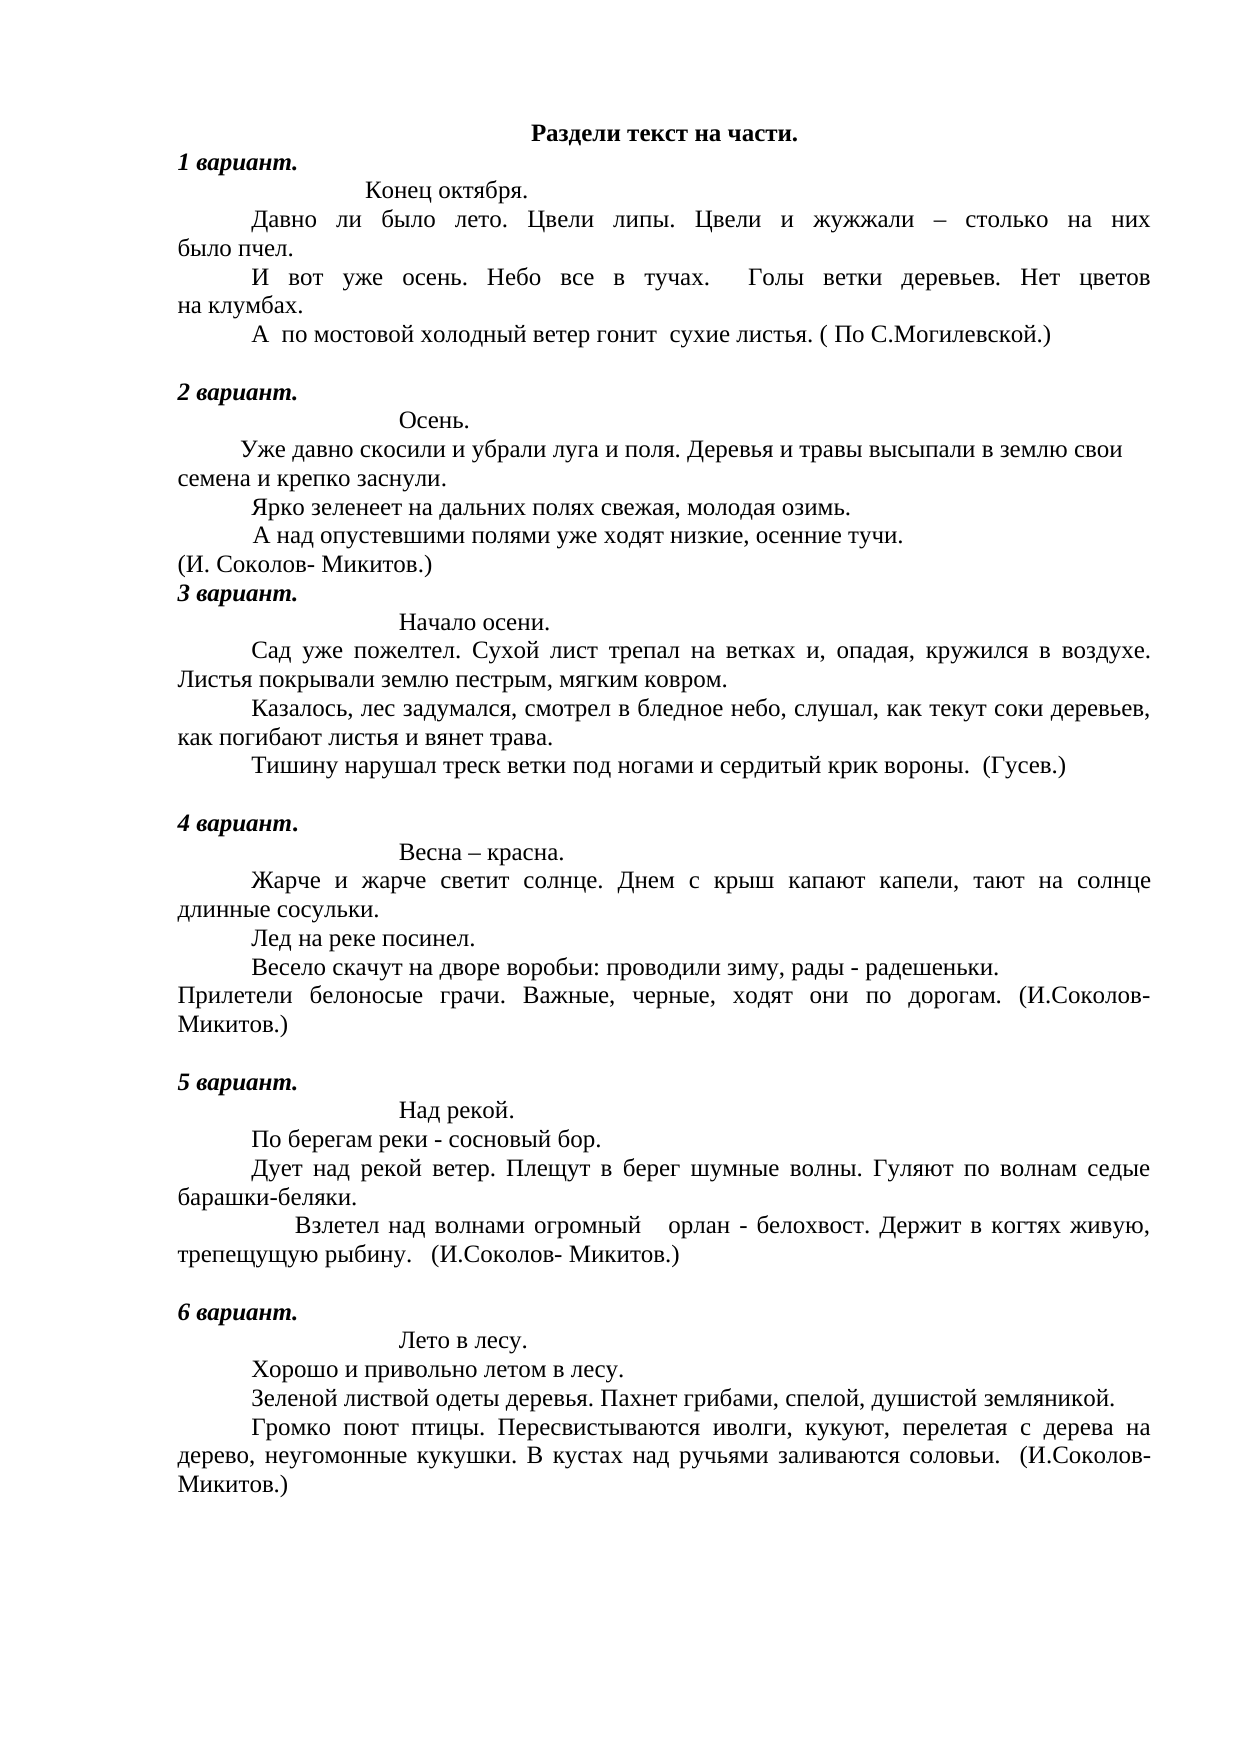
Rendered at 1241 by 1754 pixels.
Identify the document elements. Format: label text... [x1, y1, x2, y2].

text 6 вариант. [177, 1297, 1152, 1326]
text Лето в лесу. [177, 1326, 1152, 1354]
text А над опустевшими полями уже ходят низкие, осенние тучи. (И. Соколов- Микитов.) [177, 521, 1152, 578]
text Хорошо и привольно летом в лесу. [177, 1354, 1152, 1383]
text Уже давно скосили и убрали луга и поля. Деревья и травы высыпали в землю свои семена и крепко заснули. Ярко зеленеет на дальних полях свежая, молодая озимь. [177, 434, 1152, 521]
text Весна – красна. [177, 837, 1152, 866]
text 5 вариант. [177, 1067, 1152, 1096]
text Начало осени. [177, 607, 1152, 636]
text 2 вариант. [177, 377, 1152, 406]
text Лед на реке посинел. [177, 923, 1152, 952]
text 3 вариант. [177, 578, 1152, 607]
text Тишину нарушал треск ветки под ногами и сердитый крик вороны. (Гусев.) [177, 751, 1152, 779]
text 4 вариант. [177, 808, 1152, 837]
text Сад уже пожелтел. Сухой лист трепал на ветках и, опадая, кружился в воздухе. Листья покрывали землю пестрым, мягким ковром. [177, 636, 1152, 693]
text Раздели текст на части. [177, 118, 1152, 147]
text Над рекой. [177, 1096, 1152, 1124]
text По берегам реки - сосновый бор. [177, 1124, 1152, 1153]
text Дует над рекой ветер. Плещут в берег шумные волны. Гуляют по волнам седые барашки-беляки. [177, 1153, 1152, 1211]
text Весело скачут на дворе воробьи: проводили зиму, рады - радешеньки. [177, 952, 1152, 981]
text Зеленой листвой одеты деревья. Пахнет грибами, спелой, душистой земляникой. [177, 1383, 1152, 1412]
text Взлетел над волнами огромный орлан - белохвост. Держит в когтях живую, трепещущую рыбину. (И.Соколов- Микитов.) [177, 1211, 1152, 1268]
text Жарче и жарче светит солнце. Днем с крыш капают капели, тают на солнце длинные сосульки. [177, 866, 1152, 923]
text Прилетели белоносые грачи. Важные, черные, ходят они по дорогам. (И.Соколов- Микитов.) [177, 981, 1152, 1038]
text Громко поют птицы. Пересвистываются иволги, кукуют, перелетая с дерева на дерево, неугомонные кукушки. В кустах над ручьями заливаются соловьи. (И.Соколов- Микитов.) [177, 1412, 1152, 1498]
text Казалось, лес задумался, смотрел в бледное небо, слушал, как текут соки деревьев, как погибают листья и вянет трава. [177, 693, 1152, 751]
text А по мостовой холодный ветер гонит сухие листья. ( По С.Могилевской.) [177, 319, 1152, 348]
text Конец октября. [177, 176, 1152, 204]
text И вот уже осень. Небо все в тучах. Голы ветки деревьев. Нет цветов на клумбах. [177, 262, 1152, 319]
text Давно ли было лето. Цвели липы. Цвели и жужжали – столько на них было пчел. [177, 204, 1152, 262]
text 1 вариант. [177, 147, 1152, 176]
text Осень. [177, 406, 1152, 434]
